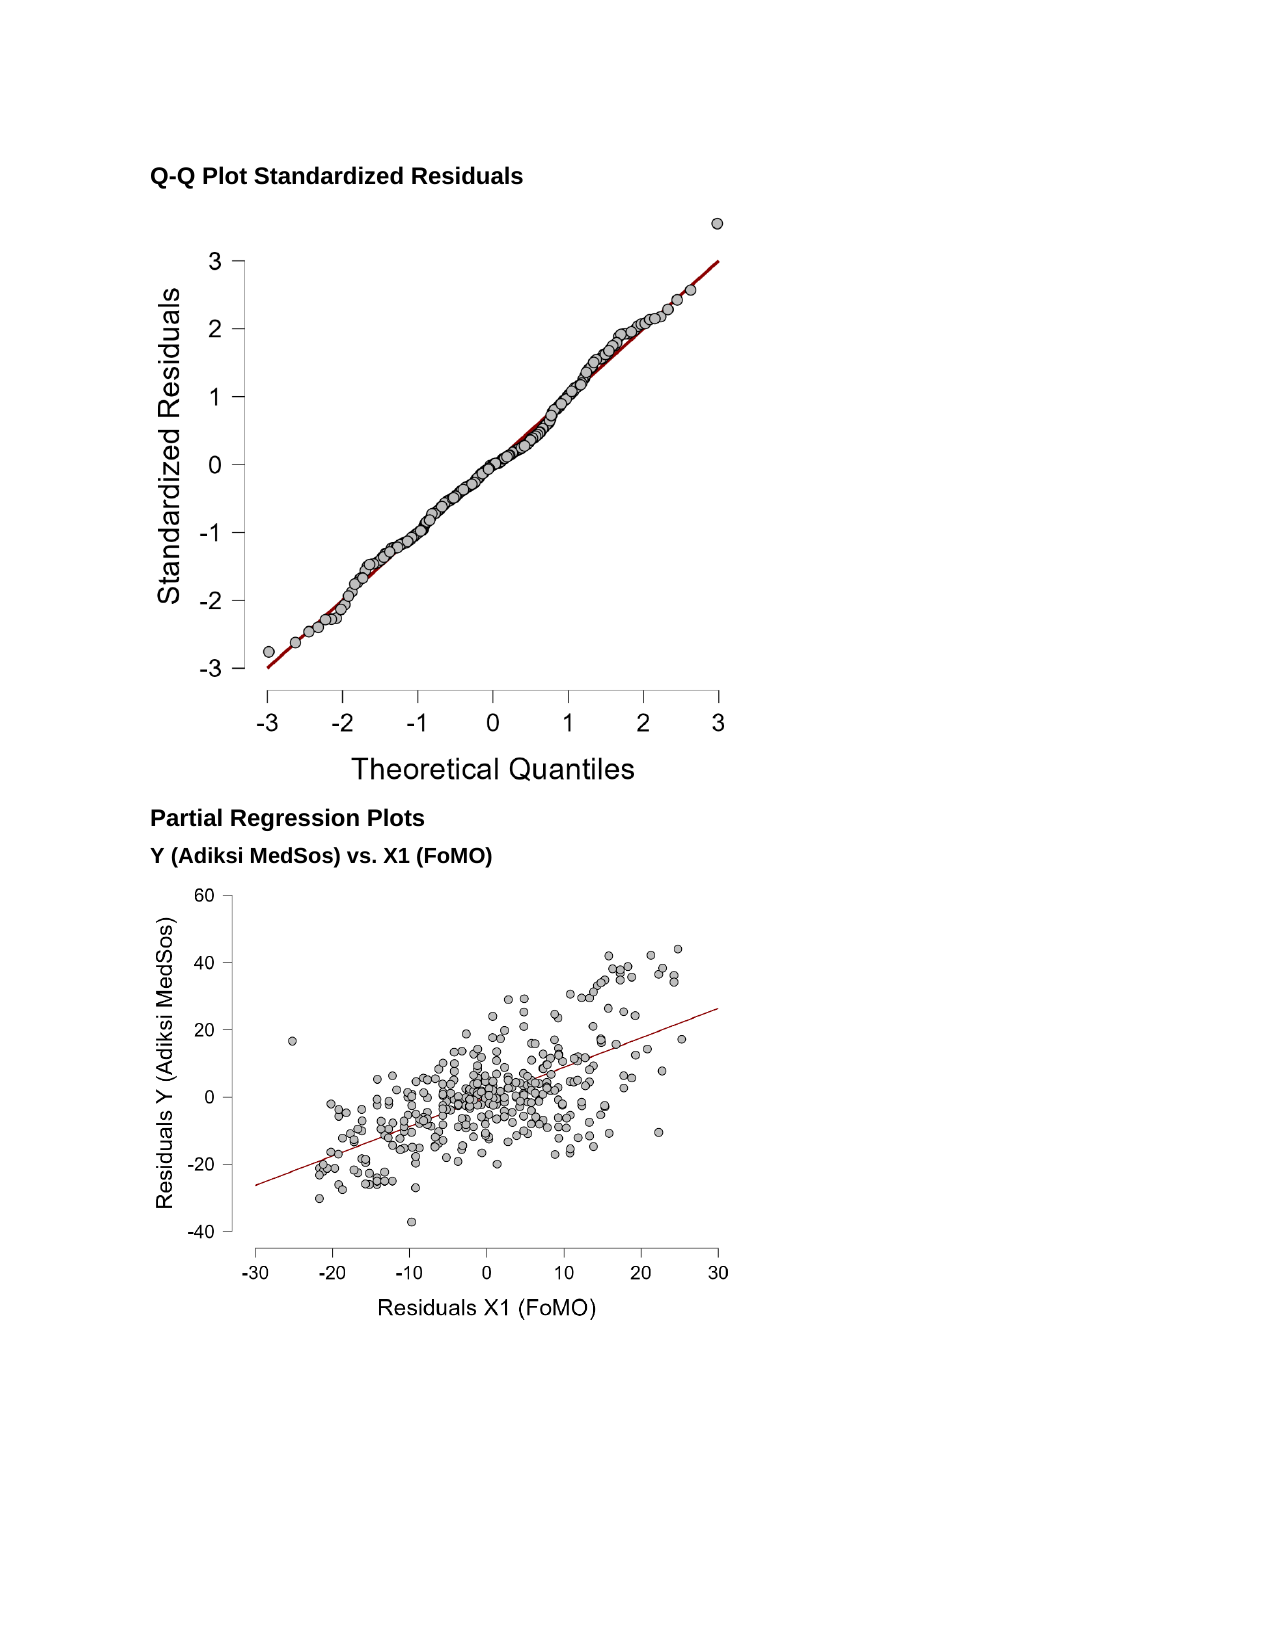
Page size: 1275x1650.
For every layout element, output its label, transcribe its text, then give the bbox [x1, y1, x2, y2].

text Y (Adiksi MedSos) vs. X1 (FoMO) [150, 843, 1125, 868]
picture [150, 878, 741, 1325]
text Q-Q Plot Standardized Residuals [150, 162, 1125, 189]
text Partial Regression Plots [150, 803, 1125, 831]
picture [150, 201, 741, 792]
